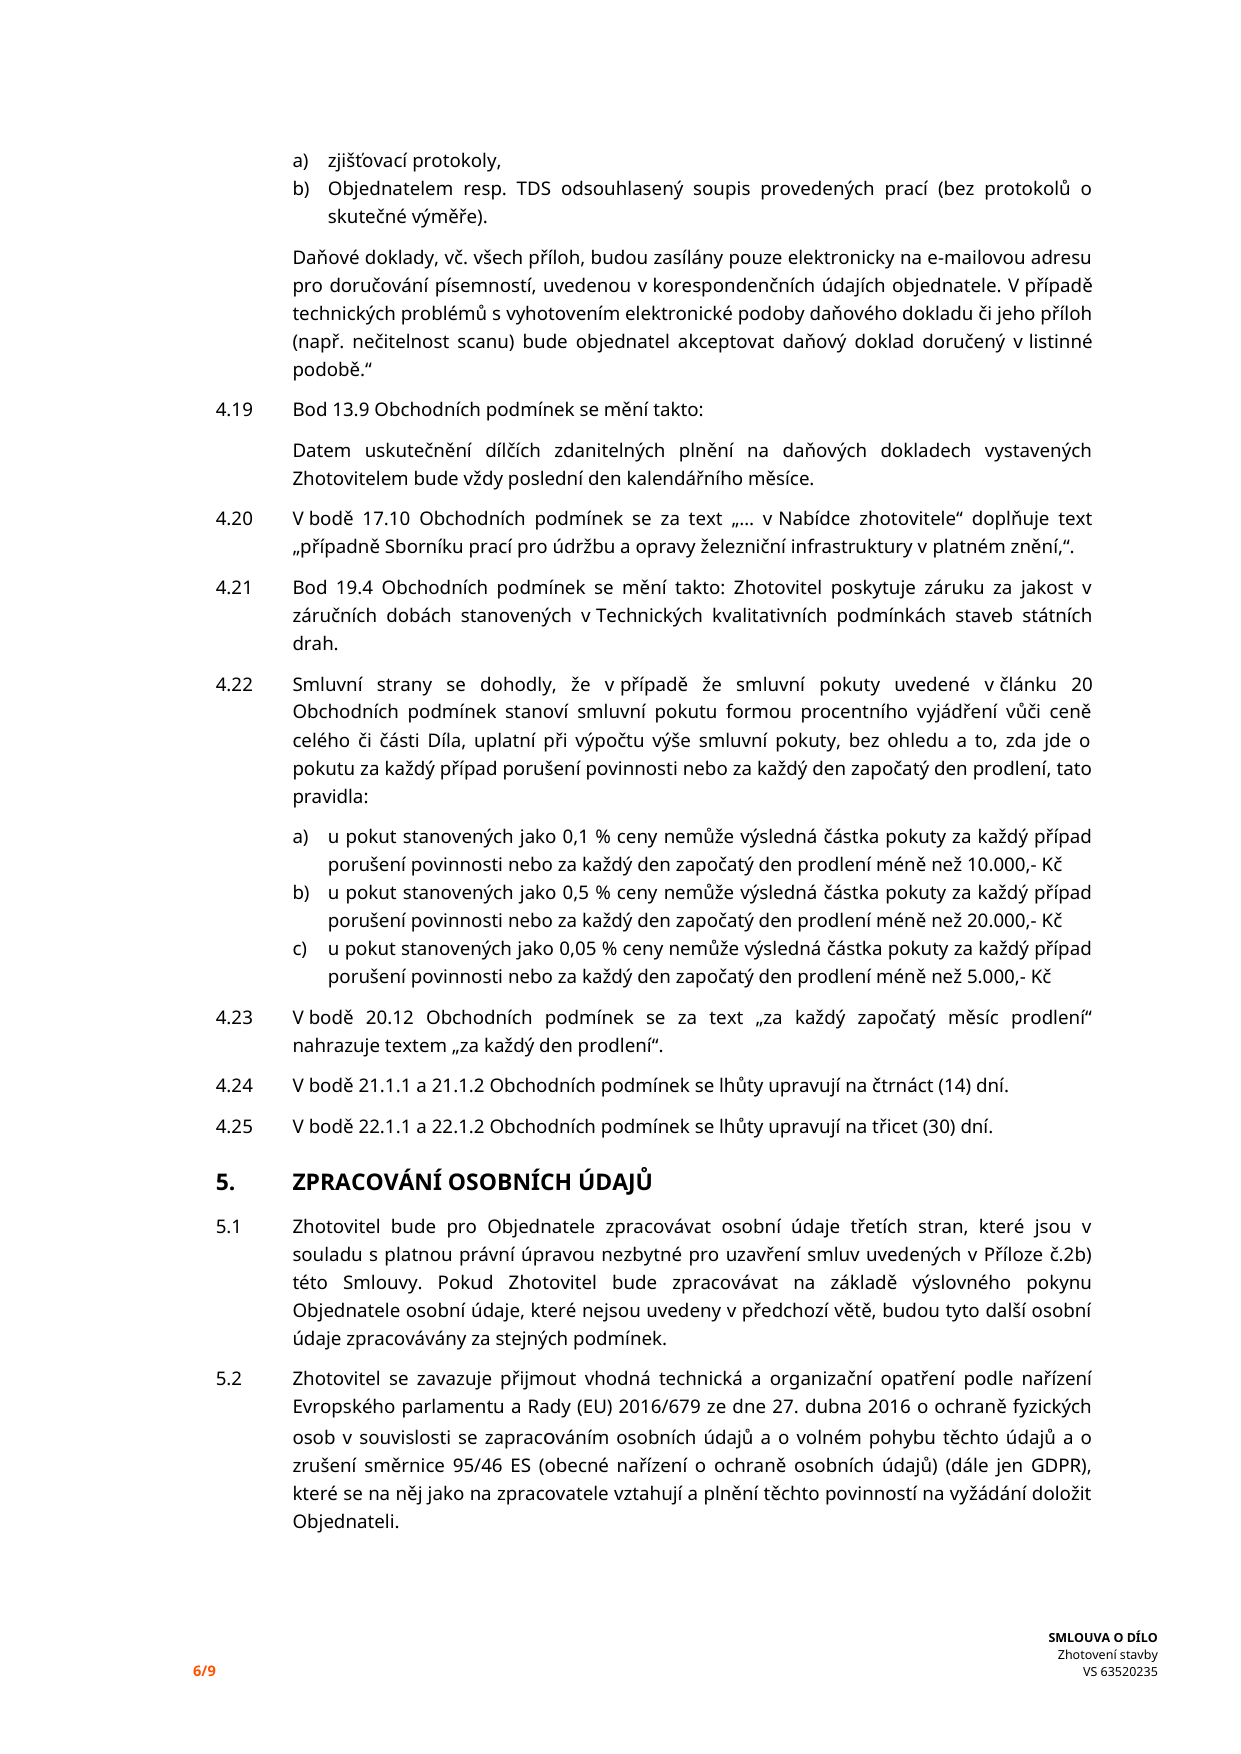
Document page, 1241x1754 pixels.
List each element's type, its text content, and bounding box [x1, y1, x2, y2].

text V bodě 22.1.1 a 22.1.2 Obchodních podmínek se lhůty upravují na třicet (30) dní. [216, 1113, 1093, 1139]
text Smluvní strany se dohodly, že v případě že smluvní pokuty uvedené v článku 20 Obchodních podmínek stanoví smluvní pokutu formou procentního vyjádření vůči ceně celého či části Díla, uplatní při výpočtu výše smluvní pokuty, bez ohledu a to, zda jde o pokutu za každý případ porušení povinnosti nebo za každý den započatý den prodlení, tato pravidla: [216, 671, 1093, 808]
list Objednatelem resp. TDS odsouhlasený soupis provedených prací (bez protokolů o skutečné výměře). [292, 176, 1093, 229]
list zjišťovací protokoly, [292, 147, 1093, 173]
list Datem uskutečnění dílčích zdanitelných plnění na daňových dokladech vystavených Zhotovitelem bude vždy poslední den kalendářního měsíce. [292, 437, 1093, 491]
text Bod 19.4 Obchodních podmínek se mění takto: Zhotovitel poskytuje záruku za jakost v záručních dobách stanovených v Technických kvalitativních podmínkách staveb státních drah. [216, 574, 1093, 656]
list u pokut stanovených jako 0,1 % ceny nemůže výsledná částka pokuty za každý případ porušení povinnosti nebo za každý den započatý den prodlení méně než 10.000,- Kč [292, 823, 1093, 877]
list Bod 13.9 Obchodních podmínek se mění takto: [216, 397, 1093, 422]
text u pokut stanovených jako 0,5 % ceny nemůže výsledná částka pokuty za každý případ porušení povinnosti nebo za každý den započatý den prodlení méně než 20.000,- Kč [292, 879, 1093, 933]
text V bodě 17.10 Obchodních podmínek se za text „… v Nabídce zhotovitele“ doplňuje text „případně Sborníku prací pro údržbu a opravy železniční infrastruktury v platném znění,“. [216, 506, 1093, 559]
list Daňové doklady, vč. všech příloh, budou zasílány pouze elektronicky na e-mailovou adresu pro doručování písemností, uvedenou v korespondenčních údajích objednatele. V případě technických problémů s vyhotovením elektronické podoby daňového dokladu či jeho příloh (např. nečitelnost scanu) bude objednatel akceptovat daňový doklad doručený v listinné podobě.“ [292, 244, 1093, 382]
text Zhotovitel bude pro Objednatele zpracovávat osobní údaje třetích stran, které jsou v souladu s platnou právní úpravou nezbytné pro uzavření smluv uvedených v Příloze č.2b) této Smlouvy. Pokud Zhotovitel bude zpracovávat na základě výslovného pokynu Objednatele osobní údaje, které nejsou uvedeny v předchozí větě, budou tyto další osobní údaje zpracovávány za stejných podmínek. [216, 1213, 1093, 1351]
text V bodě 20.12 Obchodních podmínek se za text „za každý započatý měsíc prodlení“ nahrazuje textem „za každý den prodlení“. [216, 1004, 1093, 1058]
text Zhotovitel se zavazuje přijmout vhodná technická a organizační opatření podle nařízení Evropského parlamentu a Rady (EU) 2016/679 ze dne 27. dubna 2016 o ochraně fyzických osob v souvislosti se zapracováním osobních údajů a o volném pohybu těchto údajů a o zrušení směrnice 95/46 ES (obecné nařízení o ochraně osobních údajů) (dále jen GDPR), které se na něj jako na zpracovatele vztahují a plnění těchto povinností na vyžádání doložit Objednateli. [216, 1366, 1093, 1534]
text u pokut stanovených jako 0,05 % ceny nemůže výsledná částka pokuty za každý případ porušení povinnosti nebo za každý den započatý den prodlení méně než 5.000,- Kč [292, 936, 1093, 989]
text ZPRACOVÁNÍ OSOBNÍCH ÚDAJŮ [216, 1166, 1093, 1197]
text V bodě 21.1.1 a 21.1.2 Obchodních podmínek se lhůty upravují na čtrnáct (14) dní. [216, 1073, 1093, 1098]
